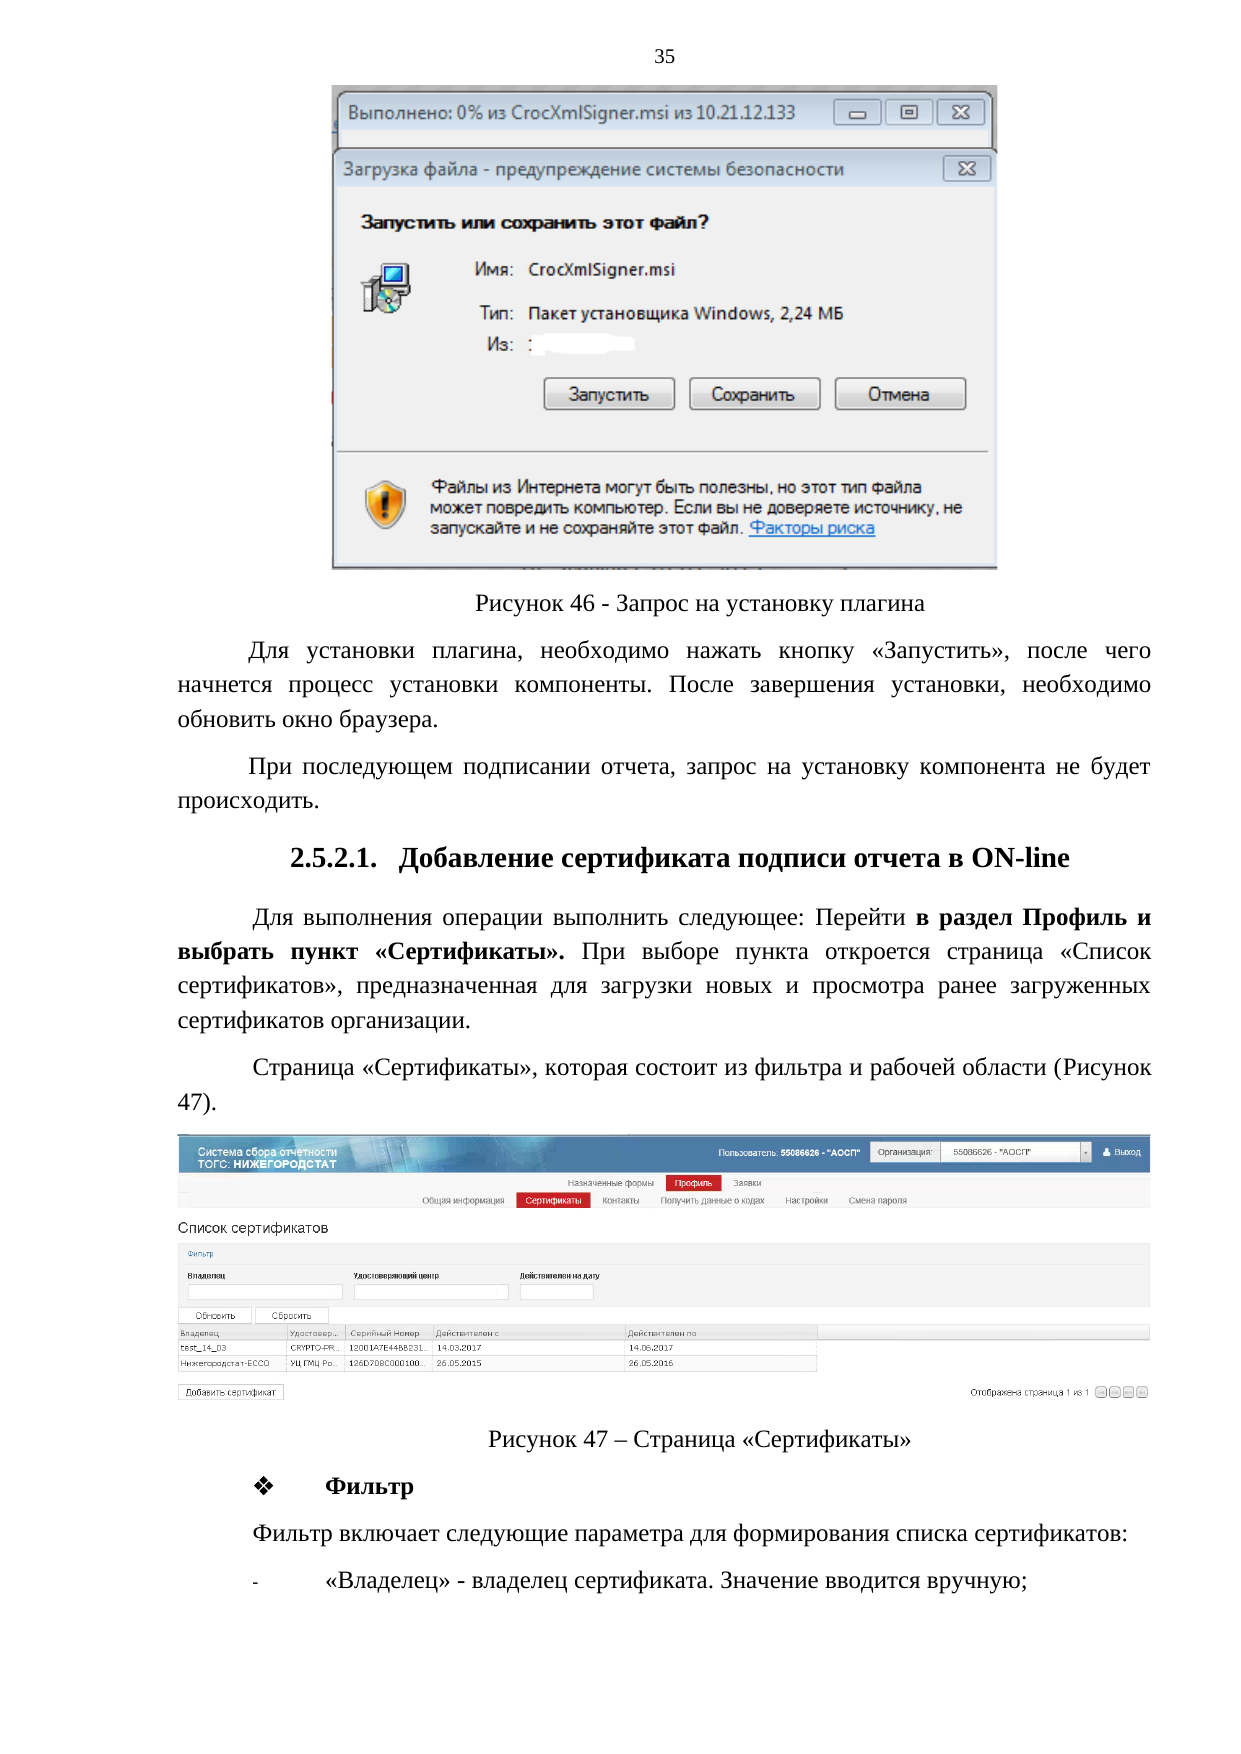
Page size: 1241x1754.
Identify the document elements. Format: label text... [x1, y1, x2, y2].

text Для выполнения операции выполнить следующее: Перейти в раздел Профиль и выбрать пункт «Сертификаты». При выборе пункта откроется страница «Список сертификатов», предназначенная для загрузки новых и просмотра ранее загруженных сертификатов организации. [177, 902, 1152, 1034]
list «Владелец» - владелец сертификата. Значение вводится вручную; [177, 1565, 1152, 1594]
picture [331, 85, 998, 570]
text Для установки плагина, необходимо нажать кнопку «Запустить», после чего начнется процесс установки компоненты. После завершения установки, необходимо обновить окно браузера. [177, 635, 1152, 733]
list Добавление сертификата подписи отчета в ON-line [290, 841, 1152, 874]
picture [177, 1133, 1151, 1400]
text Рисунок 46 - Запрос на установку плагина [177, 588, 1152, 617]
text При последующем подписании отчета, запрос на установку компонента не будет происходить. [177, 751, 1152, 814]
text Страница «Сертификаты», которая состоит из фильтра и рабочей области (Рисунок 47). [177, 1052, 1152, 1115]
text Рисунок 47 – Страница «Сертификаты» [177, 1424, 1152, 1453]
text Фильтр включает следующие параметра для формирования списка сертификатов: [252, 1518, 1152, 1547]
list Фильтр [177, 1471, 1152, 1500]
